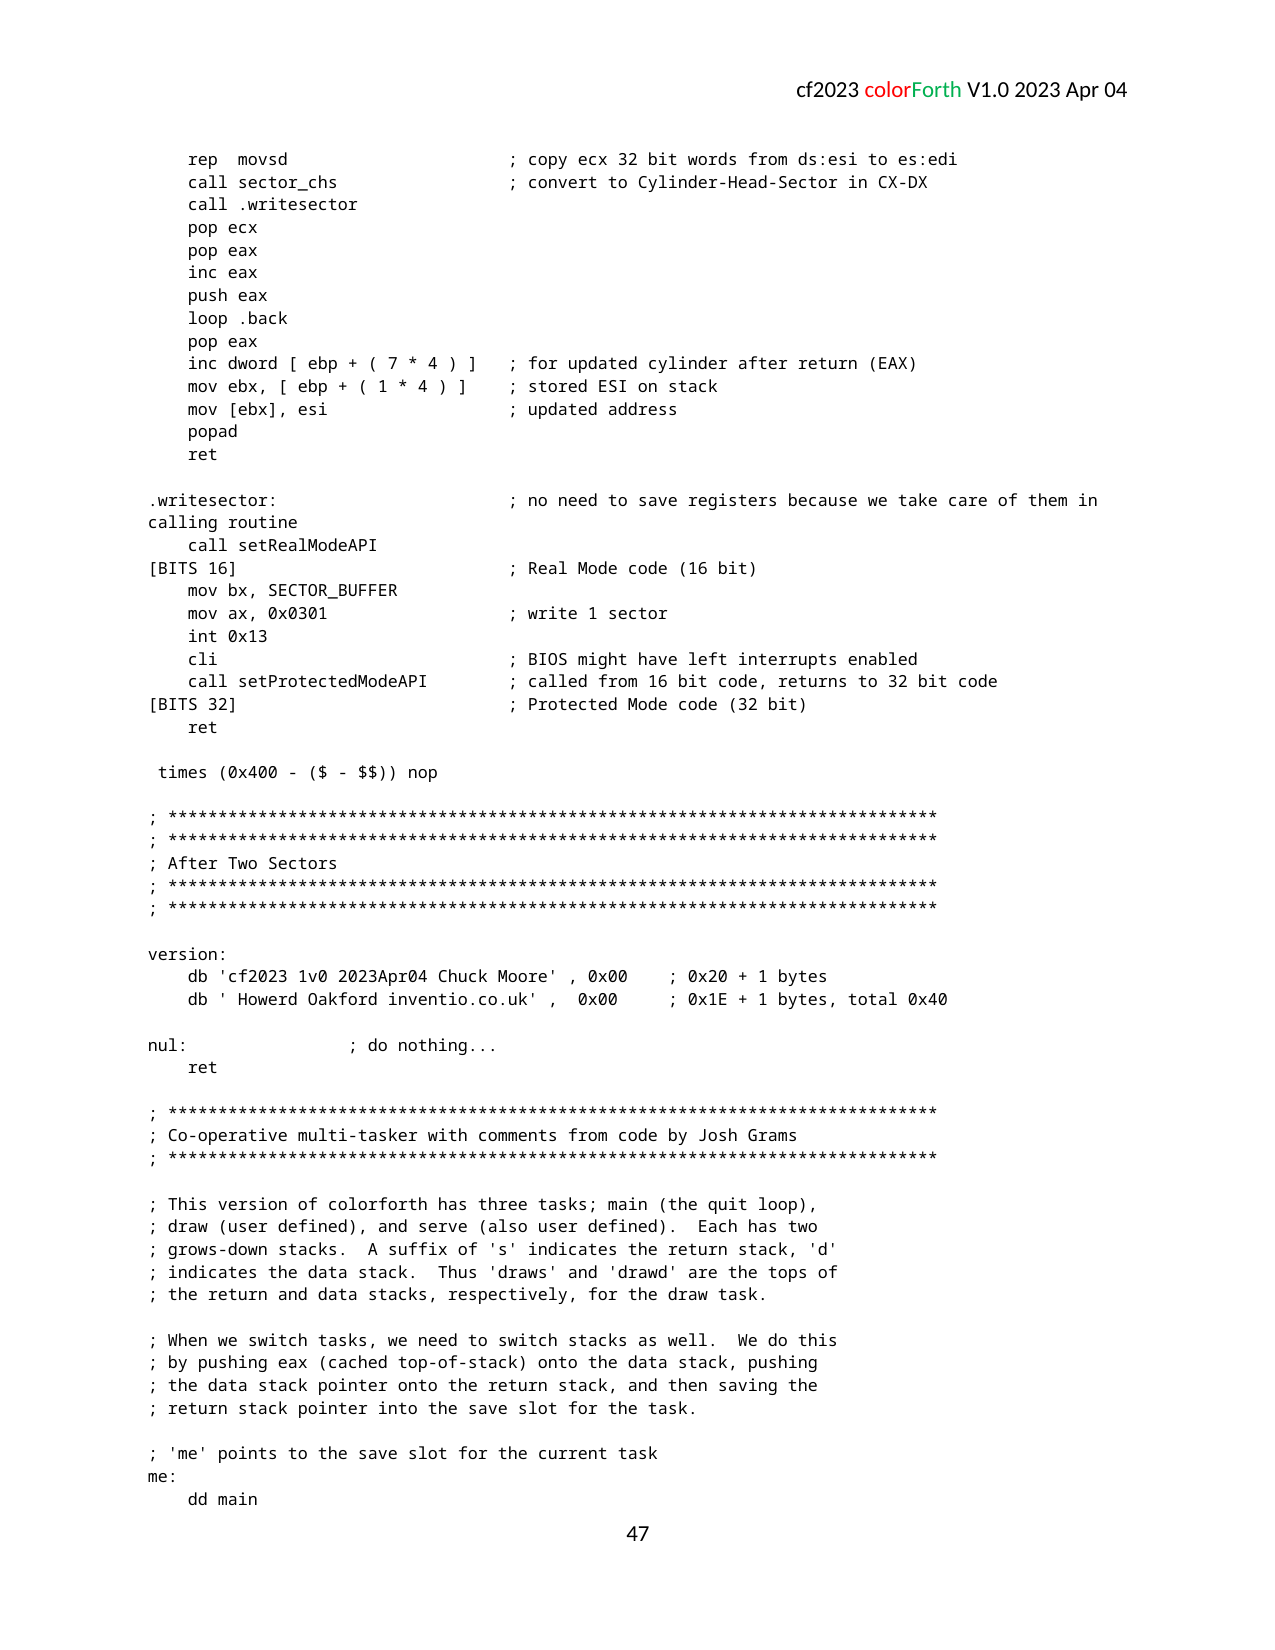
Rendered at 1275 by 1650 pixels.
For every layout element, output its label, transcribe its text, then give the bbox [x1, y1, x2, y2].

text ; by pushing eax (cached top-of-stack) onto the data stack, pushing [148, 1351, 1127, 1374]
text call setRealModeAPI [148, 534, 1127, 556]
text mov bx, SECTOR_BUFFER [148, 579, 1127, 602]
text ; 'me' points to the save slot for the current task [148, 1442, 1127, 1465]
text me: [148, 1465, 1127, 1487]
text ; ***************************************************************************** [148, 1147, 1127, 1169]
text ; the data stack pointer onto the return stack, and then saving the [148, 1374, 1127, 1397]
text ; When we switch tasks, we need to switch stacks as well. We do this [148, 1328, 1127, 1351]
text pop eax [148, 238, 1127, 261]
text mov [ebx], esi ; updated address [148, 397, 1127, 420]
text ; draw (user defined), and serve (also user defined). Each has two [148, 1215, 1127, 1238]
text inc eax [148, 261, 1127, 284]
text ; return stack pointer into the save slot for the task. [148, 1397, 1127, 1419]
text call .writesector [148, 193, 1127, 216]
text ret [148, 715, 1127, 738]
text int 0x13 [148, 624, 1127, 647]
text push eax [148, 284, 1127, 307]
text .writesector: ; no need to save registers because we take care of them in calling routine [148, 488, 1127, 534]
text ; the return and data stacks, respectively, for the draw task. [148, 1283, 1127, 1306]
text [BITS 32] ; Protected Mode code (32 bit) [148, 693, 1127, 715]
text pop ecx [148, 216, 1127, 238]
text ; After Two Sectors [148, 852, 1127, 874]
text ; ***************************************************************************** [148, 1101, 1127, 1124]
text rep movsd ; copy ecx 32 bit words from ds:esi to es:edi [148, 148, 1127, 170]
text mov ax, 0x0301 ; write 1 sector [148, 602, 1127, 624]
text pop eax [148, 329, 1127, 352]
text ret [148, 443, 1127, 466]
text db 'cf2023 1v0 2023Apr04 Chuck Moore' , 0x00 ; 0x20 + 1 bytes [148, 965, 1127, 988]
text db ' Howerd Oakford inventio.co.uk' , 0x00 ; 0x1E + 1 bytes, total 0x40 [148, 988, 1127, 1011]
text ; Co-operative multi-tasker with comments from code by Josh Grams [148, 1124, 1127, 1147]
text version: [148, 942, 1127, 965]
text nul: ; do nothing... [148, 1033, 1127, 1056]
text loop .back [148, 307, 1127, 329]
text mov ebx, [ ebp + ( 1 * 4 ) ] ; stored ESI on stack [148, 375, 1127, 397]
text cli ; BIOS might have left interrupts enabled [148, 647, 1127, 670]
text ret [148, 1056, 1127, 1079]
text ; grows-down stacks. A suffix of 's' indicates the return stack, 'd' [148, 1238, 1127, 1260]
text call sector_chs ; convert to Cylinder-Head-Sector in CX-DX [148, 170, 1127, 193]
text dd main [148, 1487, 1127, 1510]
text ; indicates the data stack. Thus 'draws' and 'drawd' are the tops of [148, 1260, 1127, 1283]
text ; ***************************************************************************** [148, 897, 1127, 920]
text ; ***************************************************************************** [148, 874, 1127, 897]
text inc dword [ ebp + ( 7 * 4 ) ] ; for updated cylinder after return (EAX) [148, 352, 1127, 375]
text ; ***************************************************************************** [148, 829, 1127, 852]
text ; This version of colorforth has three tasks; main (the quit loop), [148, 1192, 1127, 1215]
text times (0x400 - ($ - $$)) nop [148, 761, 1127, 783]
text ; ***************************************************************************** [148, 806, 1127, 829]
text [BITS 16] ; Real Mode code (16 bit) [148, 556, 1127, 579]
text popad [148, 420, 1127, 443]
text call setProtectedModeAPI ; called from 16 bit code, returns to 32 bit code [148, 670, 1127, 693]
